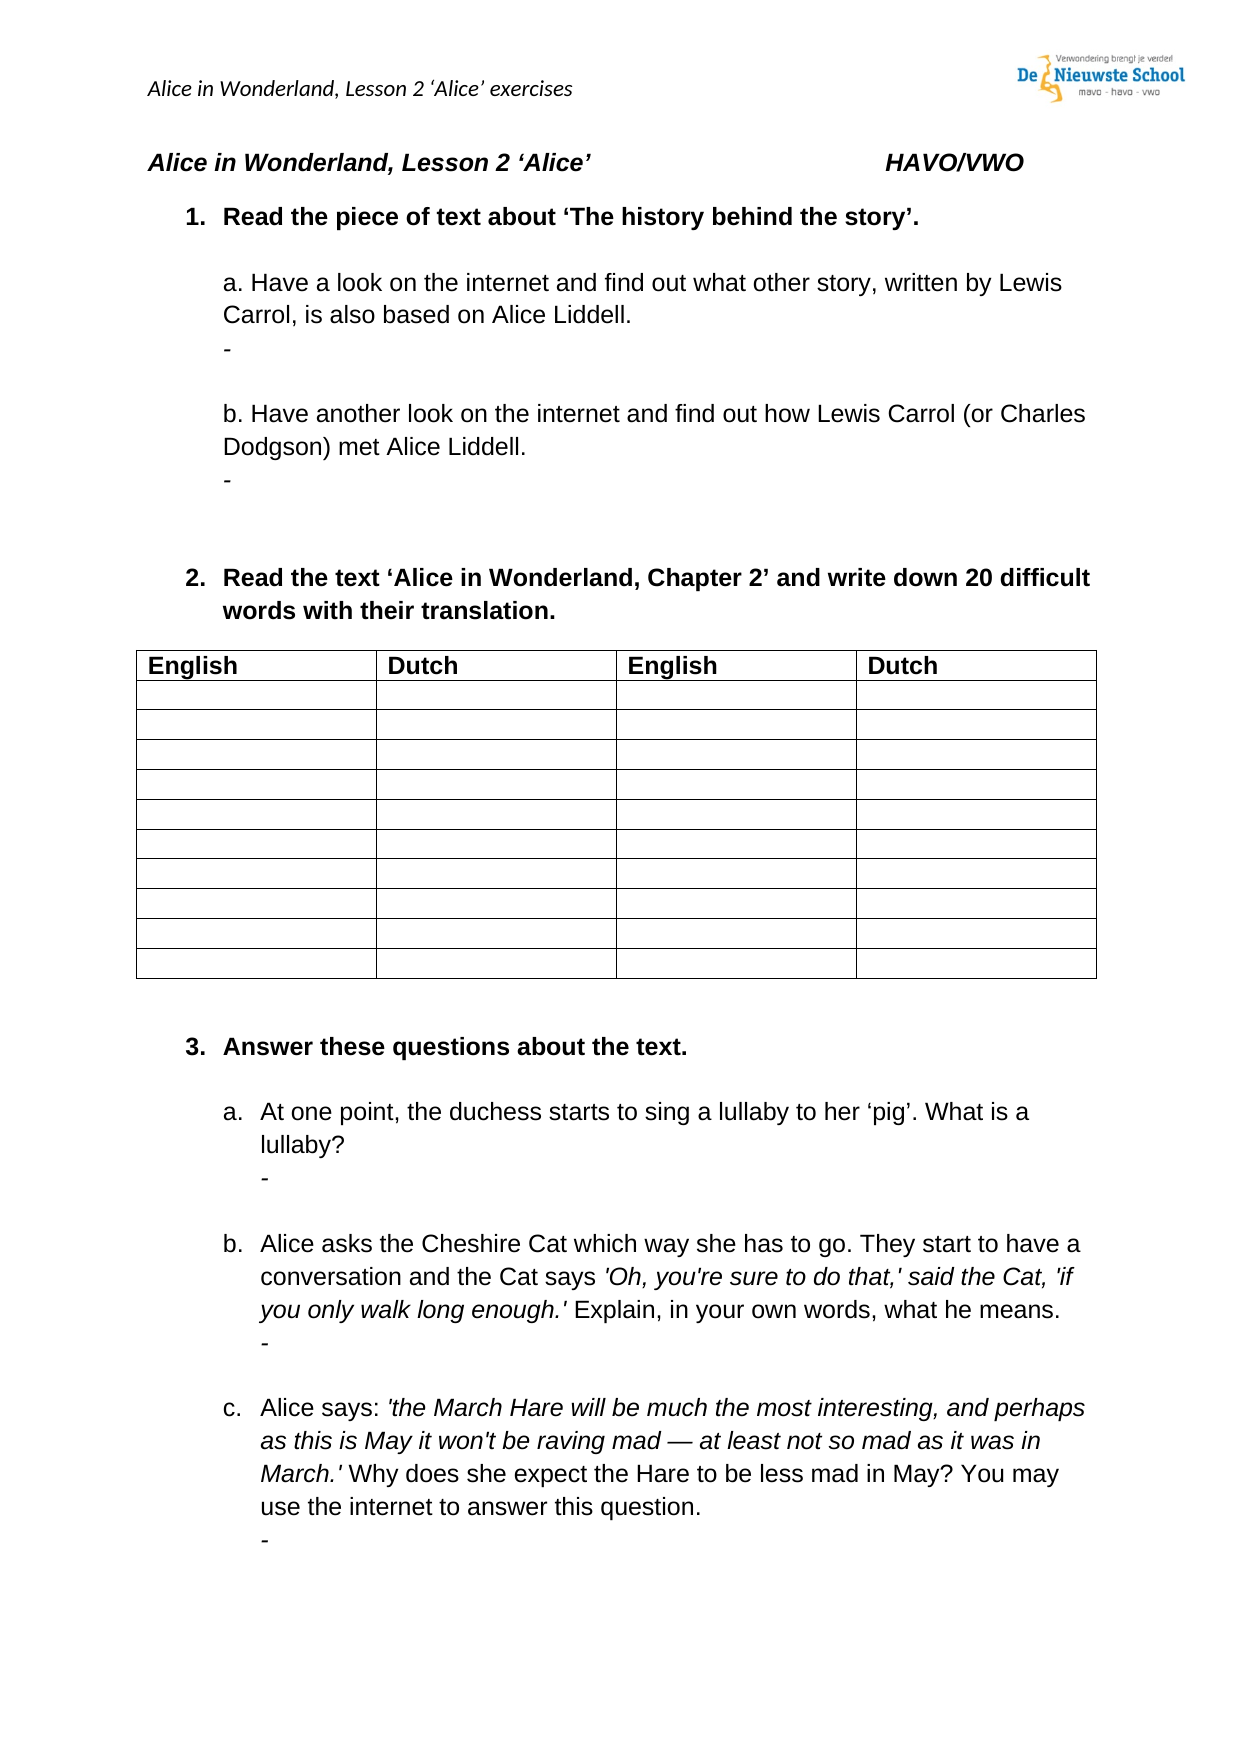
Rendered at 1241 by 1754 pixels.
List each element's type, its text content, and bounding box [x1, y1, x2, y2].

table_cell [377, 830, 616, 858]
table_cell [857, 949, 1096, 977]
table_cell [377, 710, 616, 739]
table_cell [137, 859, 376, 888]
table_cell [857, 800, 1096, 828]
table_cell [617, 800, 856, 828]
table_cell [377, 800, 616, 828]
table_cell [617, 740, 856, 769]
list Alice says: 'the March Hare will be much the most interesting, and perhaps as this is May it won't be raving mad — at least not so mad as it was in March.' Why does she expect the Hare to be less mad in May? You may use the internet to answer this question. - [223, 1393, 1093, 1586]
table_cell [857, 830, 1096, 858]
table_cell [617, 919, 856, 948]
table_cell [377, 889, 616, 918]
table_cell [857, 919, 1096, 948]
list Read the text ‘Alice in Wonderland, Chapter 2’ and write down 20 difficult words with their translation. [185, 563, 1093, 624]
table_cell [137, 770, 376, 799]
table_cell [617, 681, 856, 709]
table_cell [137, 830, 376, 858]
table_cell [137, 800, 376, 828]
table_cell [377, 919, 616, 948]
table_cell [617, 830, 856, 858]
table_cell [377, 681, 616, 709]
table_cell [617, 949, 856, 977]
table_cell [617, 889, 856, 918]
table_cell [377, 770, 616, 799]
list At one point, the duchess starts to sing a lullaby to her ‘pig’. What is a lullaby? - [223, 1097, 1093, 1224]
table_cell [137, 889, 376, 918]
table_cell [137, 949, 376, 977]
list Read the piece of text about ‘The history behind the story’. a. Have a look on the internet and find out what other story, written by Lewis Carrol, is also based on Alice Liddell. - [185, 201, 1093, 394]
table_cell [137, 740, 376, 769]
list Answer these questions about the text. [185, 1032, 1093, 1093]
table_header English [617, 651, 856, 679]
table_cell [617, 859, 856, 888]
table_cell [377, 949, 616, 977]
table_header Dutch [377, 651, 616, 679]
table_cell [377, 859, 616, 888]
table_header Dutch [857, 651, 1096, 679]
table_cell [137, 710, 376, 739]
table_cell [857, 889, 1096, 918]
table_cell [857, 770, 1096, 799]
table_cell [857, 710, 1096, 739]
table_header English [137, 651, 376, 679]
table_cell [857, 740, 1096, 769]
table_cell [617, 770, 856, 799]
table_cell [377, 740, 616, 769]
table_cell [137, 681, 376, 709]
table_cell [137, 919, 376, 948]
text Alice in Wonderland, Lesson 2 ‘Alice’ HAVO/VWO [148, 148, 1093, 176]
list Alice asks the Cheshire Cat which way she has to go. They start to have a conversation and the Cat says 'Oh, you're sure to do that,' said the Cat, 'if you only walk long enough.' Explain, in your own words, what he means. - [223, 1228, 1093, 1388]
list b. Have another look on the internet and find out how Lewis Carrol (or Charles Dodgson) met Alice Liddell. - [223, 399, 1093, 559]
table_cell [617, 710, 856, 739]
table_cell [857, 859, 1096, 888]
table_cell [857, 681, 1096, 709]
picture [1014, 44, 1187, 109]
